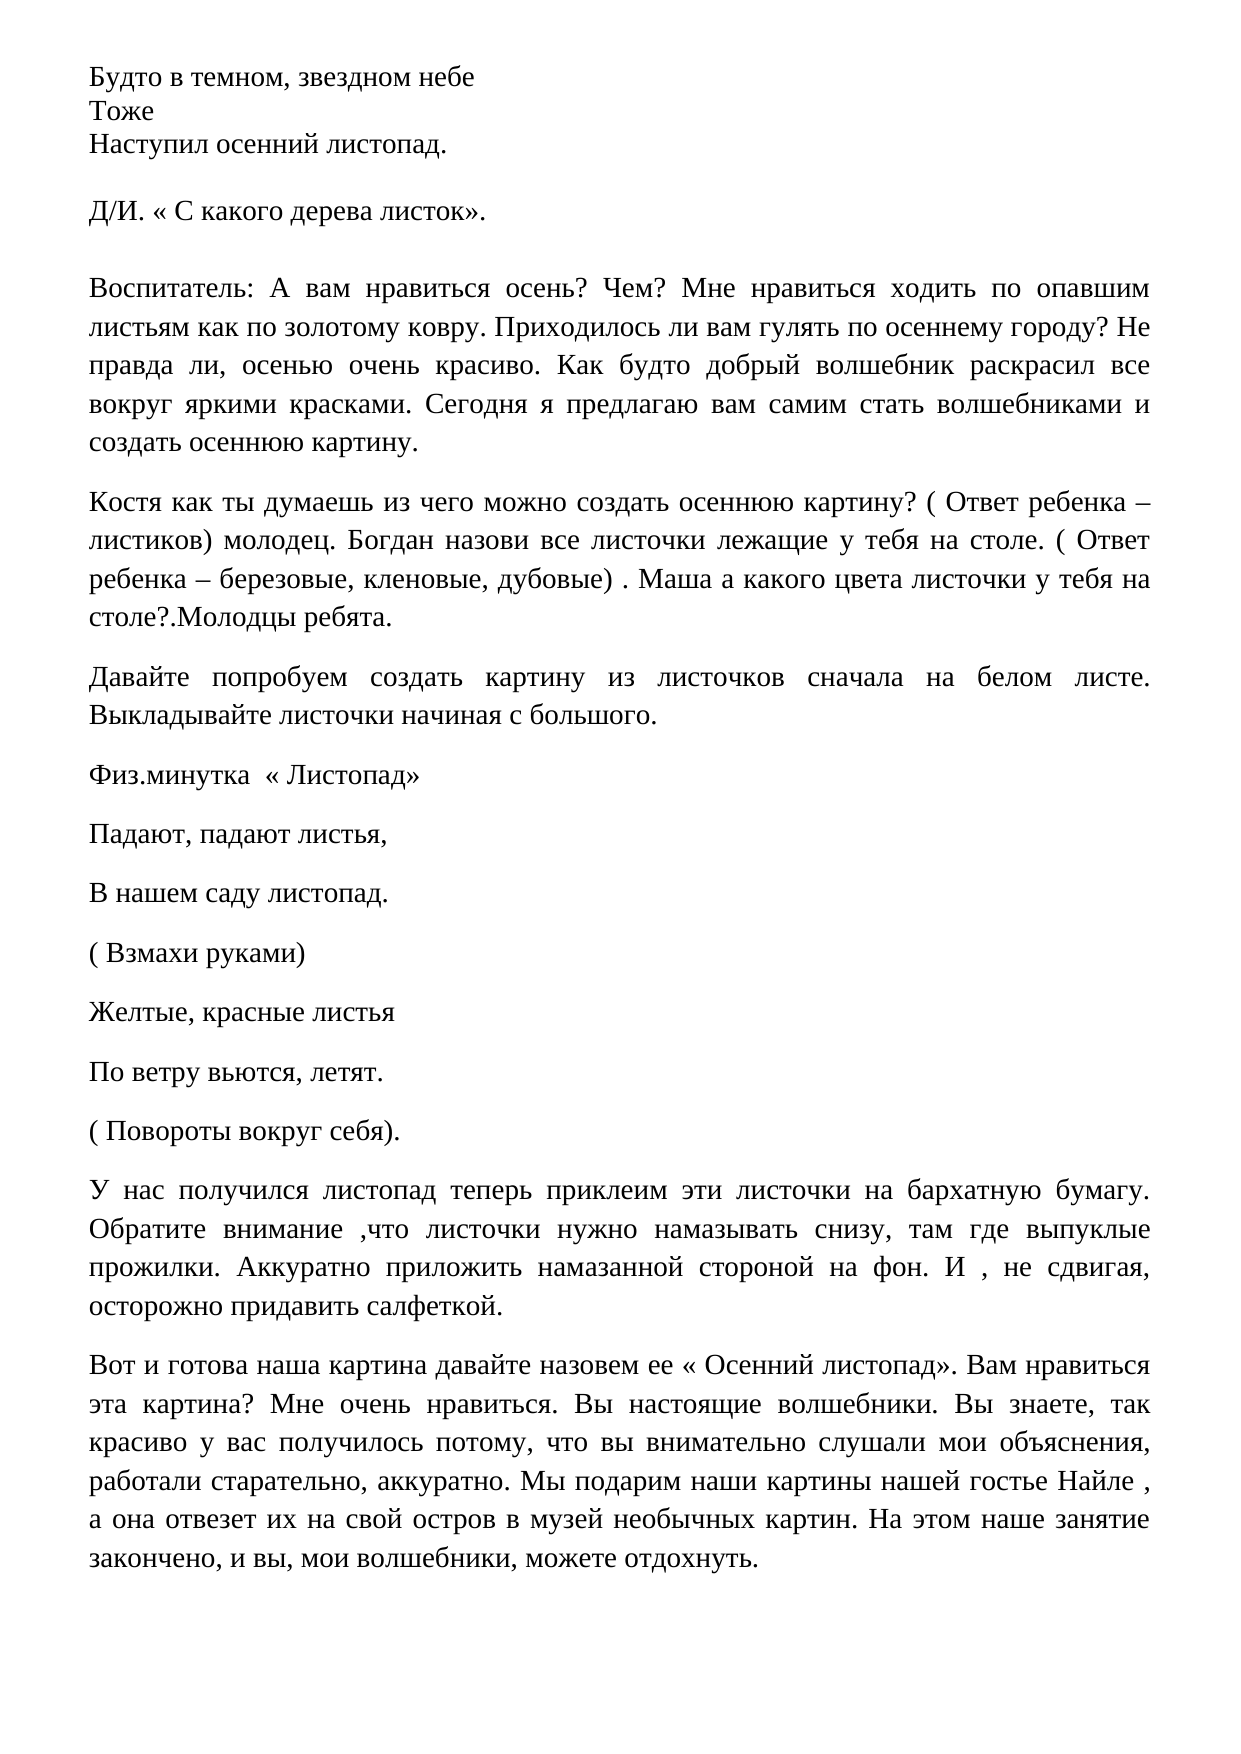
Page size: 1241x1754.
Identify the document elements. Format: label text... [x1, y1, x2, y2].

text Желтые, красные листья [89, 994, 1152, 1028]
text ( Повороты вокруг себя). [89, 1113, 1152, 1147]
text Костя как ты думаешь из чего можно создать осеннюю картину? ( Ответ ребенка – листиков) молодец. Богдан назови все листочки лежащие у тебя на столе. ( Ответ ребенка – березовые, кленовые, дубовые) . Маша а какого цвета листочки у тебя на столе?.Молодцы ребята. [89, 484, 1152, 633]
text Падают, падают листья, [89, 816, 1152, 850]
text Физ.минутка « Листопад» [89, 757, 1152, 790]
text ( Взмахи руками) [89, 935, 1152, 968]
text Давайте попробуем создать картину из листочков сначала на белом листе. Выкладывайте листочки начиная с большого. [89, 659, 1152, 731]
text У нас получился листопад теперь приклеим эти листочки на бархатную бумагу. Обратите внимание ,что листочки нужно намазывать снизу, там где выпуклые прожилки. Аккуратно приложить намазанной стороной на фон. И , не сдвигая, осторожно придавить салфеткой. [89, 1172, 1152, 1322]
text Будто в темном, звездном небе [89, 59, 1152, 93]
text Вот и готова наша картина давайте назовем ее « Осенний листопад». Вам нравиться эта картина? Мне очень нравиться. Вы настоящие волшебники. Вы знаете, так красиво у вас получилось потому, что вы внимательно слушали мои объяснения, работали старательно, аккуратно. Мы подарим наши картины нашей гостье Найле , а она отвезет их на свой остров в музей необычных картин. На этом наше занятие закончено, и вы, мои волшебники, можете отдохнуть. [89, 1347, 1152, 1574]
text Тоже [89, 93, 1152, 126]
text Воспитатель: А вам нравиться осень? Чем? Мне нравиться ходить по опавшим листьям как по золотому ковру. Приходилось ли вам гулять по осеннему городу? Не правда ли, осенью очень красиво. Как будто добрый волшебник раскрасил все вокруг яркими красками. Сегодня я предлагаю вам самим стать волшебниками и создать осеннюю картину. [89, 270, 1152, 458]
text Наступил осенний листопад. [89, 126, 1152, 160]
text Д/И. « С какого дерева листок». [89, 193, 1152, 227]
text В нашем саду листопад. [89, 876, 1152, 909]
text По ветру вьются, летят. [89, 1054, 1152, 1087]
